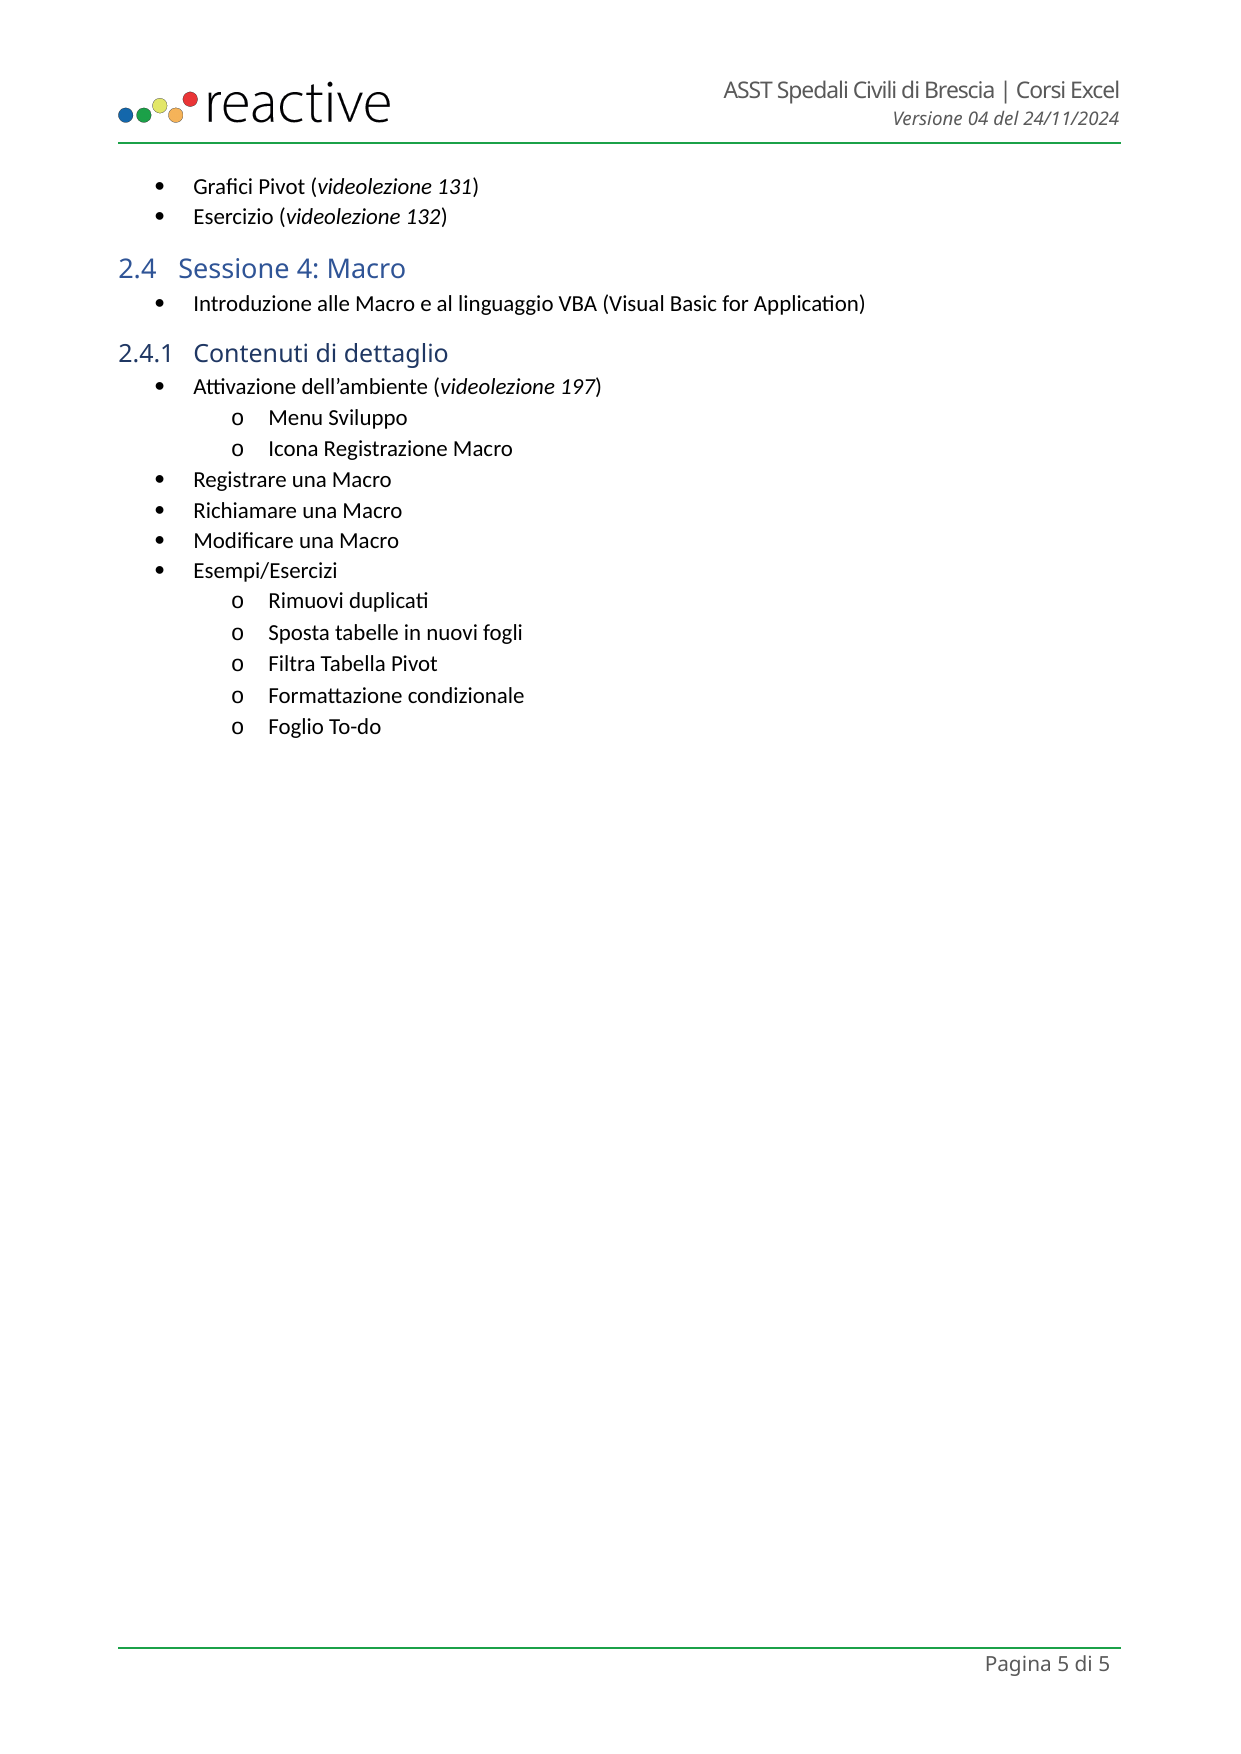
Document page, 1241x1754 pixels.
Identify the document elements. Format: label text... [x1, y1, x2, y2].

list Introduzione alle Macro e al linguaggio VBA (Visual Basic for Application) [156, 289, 1122, 317]
list Rimuovi duplicati [231, 586, 1122, 616]
list Grafici Pivot (videolezione 131) [156, 172, 1122, 200]
list Attivazione dell’ambiente (videolezione 197) [156, 372, 1122, 401]
list Modificare una Macro [156, 526, 1122, 554]
list Esempi/Esercizi [156, 556, 1122, 584]
list Formattazione condizionale [231, 681, 1122, 710]
list Sposta tabelle in nuovi fogli [231, 618, 1122, 647]
list Menu Sviluppo [231, 403, 1122, 432]
list Icona Registrazione Macro [231, 434, 1122, 463]
subtitle Contenuti di dettaglio [118, 336, 1122, 370]
list Registrare una Macro [156, 466, 1122, 494]
list Foglio To-do [231, 712, 1122, 741]
list Esercizio (videolezione 132) [156, 202, 1122, 230]
subtitle Sessione 4: Macro [118, 249, 1122, 286]
picture [118, 81, 390, 123]
list Filtra Tabella Pivot [231, 649, 1122, 678]
list Richiamare una Macro [156, 496, 1122, 524]
